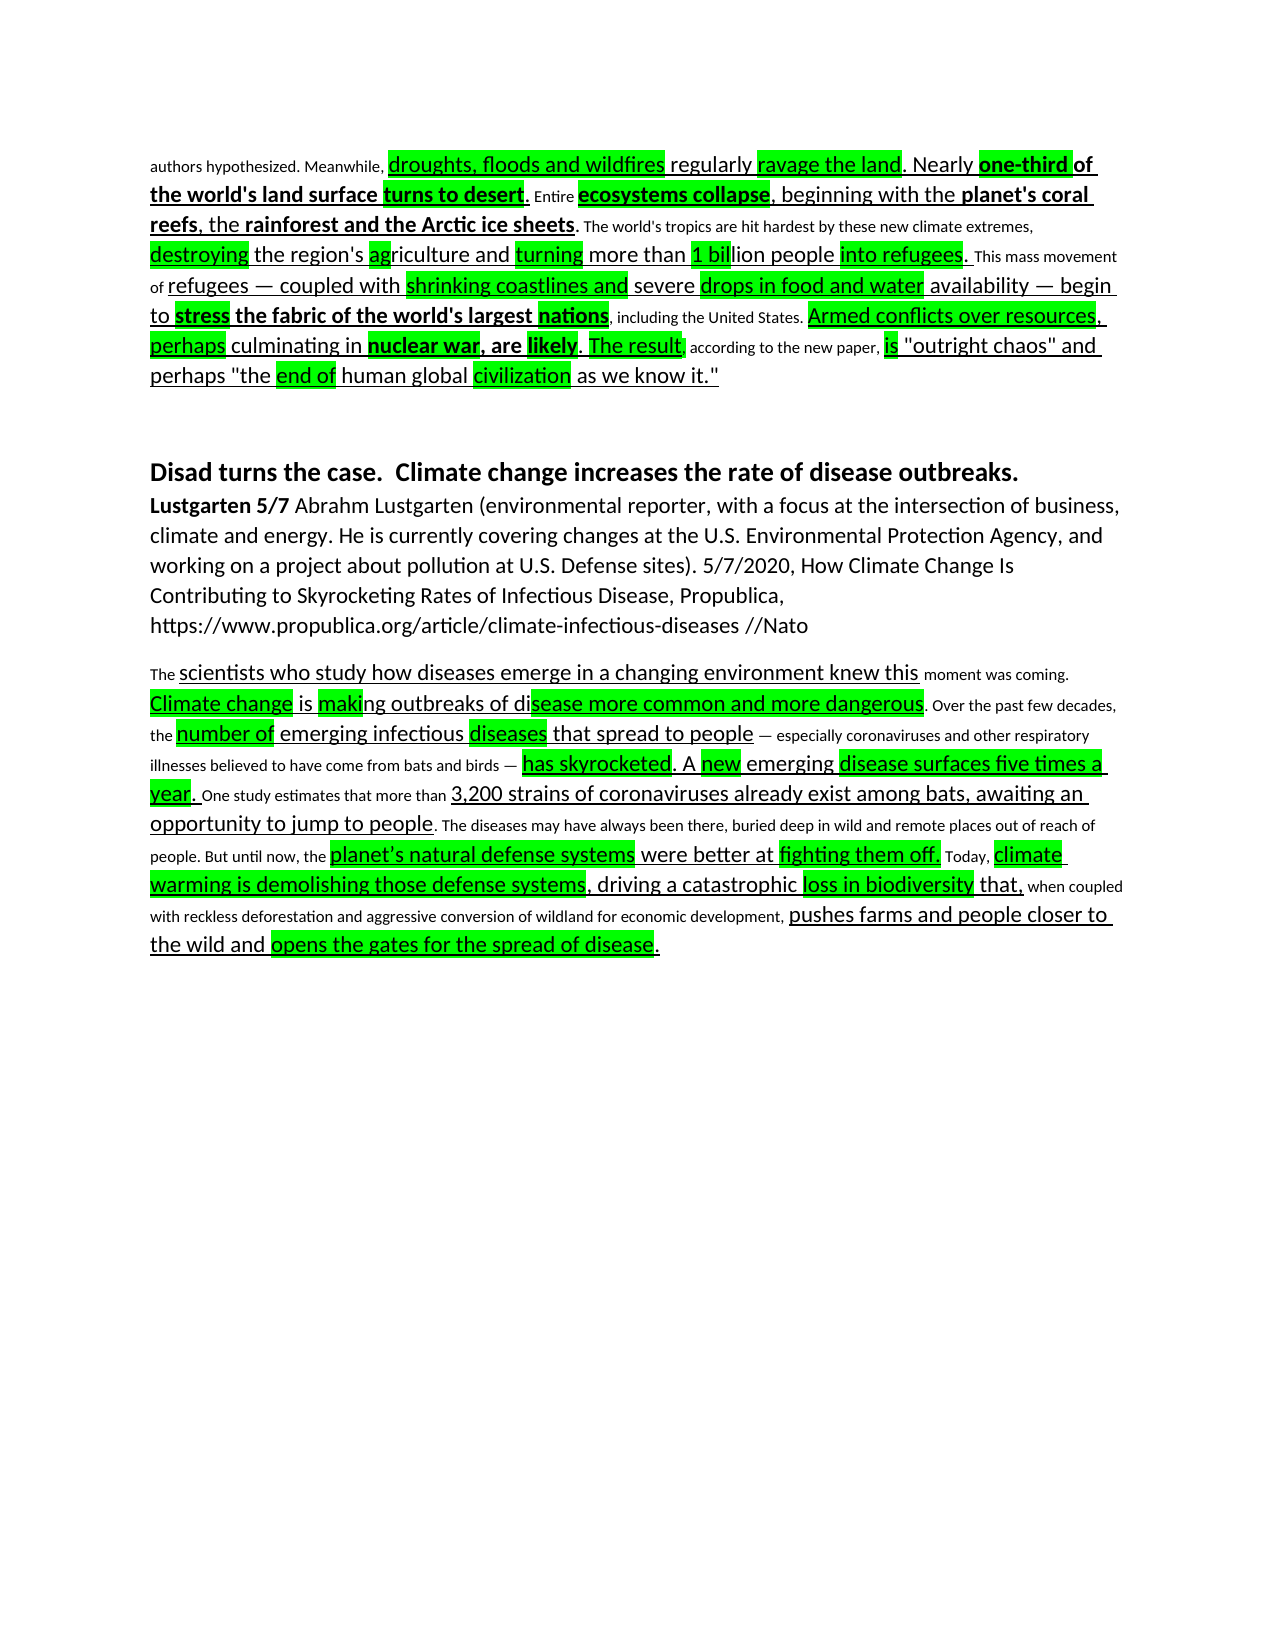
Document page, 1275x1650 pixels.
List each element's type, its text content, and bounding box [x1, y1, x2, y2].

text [150, 150, 1125, 389]
text The scientists who study how diseases emerge in a changing environment knew this moment was coming. Climate change is making outbreaks of disease more common and more dangerous. Over the past few decades, the number of emerging infectious diseases that spread to people — especially coronaviruses and other respiratory illnesses believed to have come from bats and birds — has skyrocketed. A new emerging disease surfaces five times a year. One study estimates that more than 3,200 strains of coronaviruses already exist among bats, awaiting an opportunity to jump to people. The diseases may have always been there, buried deep in wild and remote places out of reach of people. But until now, the planet’s natural defense systems were better at fighting them off. Today, climate warming is demolishing those defense systems, driving a catastrophic loss in biodiversity that, when coupled with reckless deforestation and aggressive conversion of wildland for economic development, pushes farms and people closer to the wild and opens the gates for the spread of disease. [150, 658, 1125, 958]
subtitle Disad turns the case. Climate change increases the rate of disease outbreaks. [150, 455, 1125, 488]
text Lustgarten 5/7 Abrahm Lustgarten (environmental reporter, with a focus at the intersection of business, climate and energy. He is currently covering changes at the U.S. Environmental Protection Agency, and working on a project about pollution at U.S. Defense sites). 5/7/2020, How Climate Change Is Contributing to Skyrocketing Rates of Infectious Disease, Propublica, https://www.propublica.org/article/climate-infectious-diseases //Nato [150, 491, 1125, 640]
